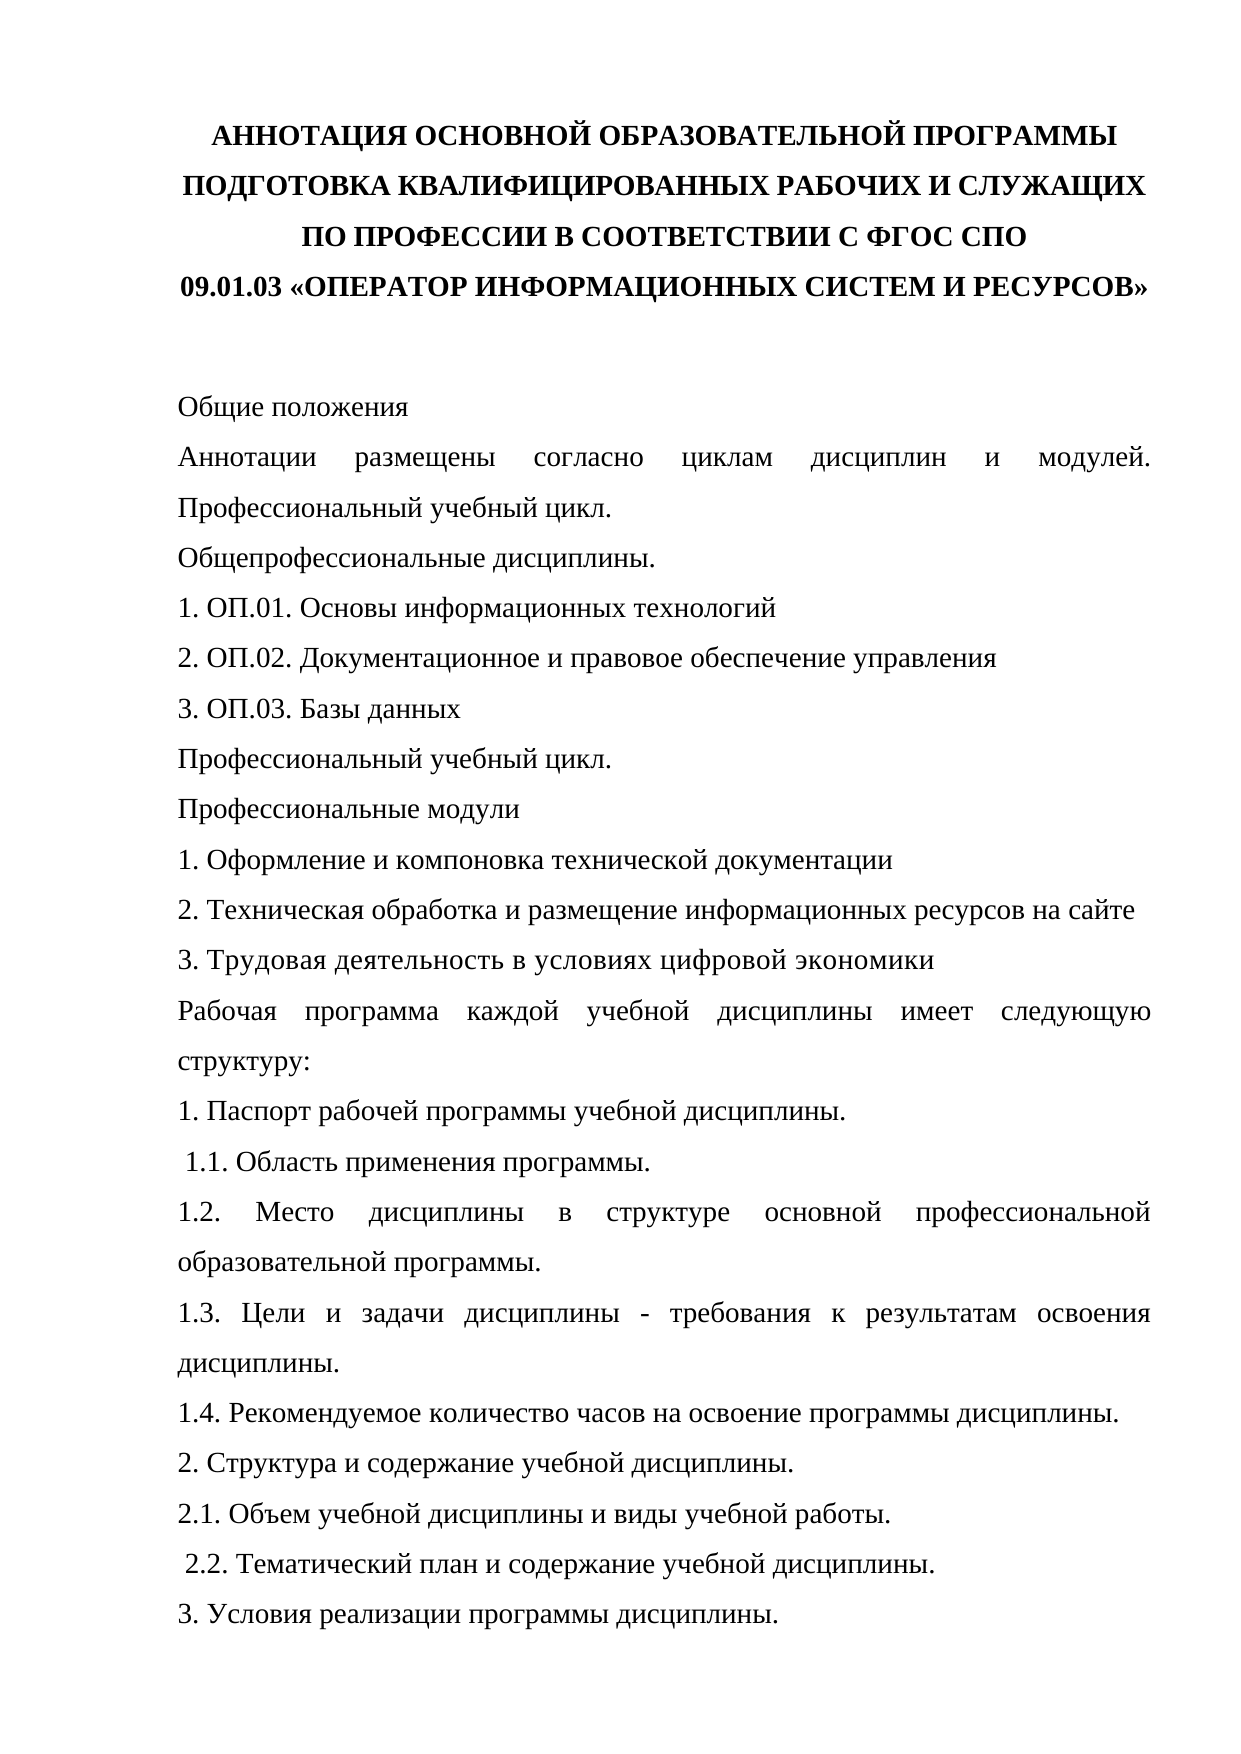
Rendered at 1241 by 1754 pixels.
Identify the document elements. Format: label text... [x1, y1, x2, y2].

text 1. Оформление и компоновка технической документации [177, 842, 1152, 875]
text АННОТАЦИЯ ОСНОВНОЙ ОБРАЗОВАТЕЛЬНОЙ ПРОГРАММЫ ПОДГОТОВКА КВАЛИФИЦИРОВАННЫХ РАБОЧИХ И СЛУЖАЩИХ [177, 118, 1152, 202]
text 2.1. Объем учебной дисциплины и виды учебной работы. [177, 1496, 1152, 1529]
text 1. ОП.01. Основы информационных технологий [177, 590, 1152, 624]
text 1.3. Цели и задачи дисциплины - требования к результатам освоения дисциплины. [177, 1295, 1152, 1378]
text ПО ПРОФЕССИИ В СООТВЕТСТВИИ С ФГОС СПО [177, 219, 1152, 252]
text 1. Паспорт рабочей программы учебной дисциплины. [177, 1093, 1152, 1127]
text Общие положения [177, 389, 1152, 423]
text Рабочая программа каждой учебной дисциплины имеет следующую структуру: [177, 993, 1152, 1077]
text Аннотации размещены согласно циклам дисциплин и модулей. Профессиональный учебный цикл. [177, 439, 1152, 523]
text 2. ОП.02. Документационное и правовое обеспечение управления [177, 641, 1152, 674]
text 2.2. Тематический план и содержание учебной дисциплины. [177, 1546, 1152, 1580]
text 3. Трудовая деятельность в условиях цифровой экономики [177, 942, 1152, 976]
text Профессиональный учебный цикл. [177, 741, 1152, 775]
text 1.2. Место дисциплины в структуре основной профессиональной образовательной программы. [177, 1194, 1152, 1278]
text 3. ОП.03. Базы данных [177, 691, 1152, 724]
text 2. Техническая обработка и размещение информационных ресурсов на сайте [177, 892, 1152, 926]
text 1.1. Область применения программы. [177, 1144, 1152, 1177]
text 3. Условия реализации программы дисциплины. [177, 1597, 1152, 1630]
text 09.01.03 «ОПЕРАТОР ИНФОРМАЦИОННЫХ СИСТЕМ И РЕСУРСОВ» [177, 269, 1152, 303]
text 1.4. Рекомендуемое количество часов на освоение программы дисциплины. [177, 1395, 1152, 1429]
text Общепрофессиональные дисциплины. [177, 540, 1152, 573]
text Профессиональные модули [177, 792, 1152, 825]
text 2. Структура и содержание учебной дисциплины. [177, 1446, 1152, 1479]
